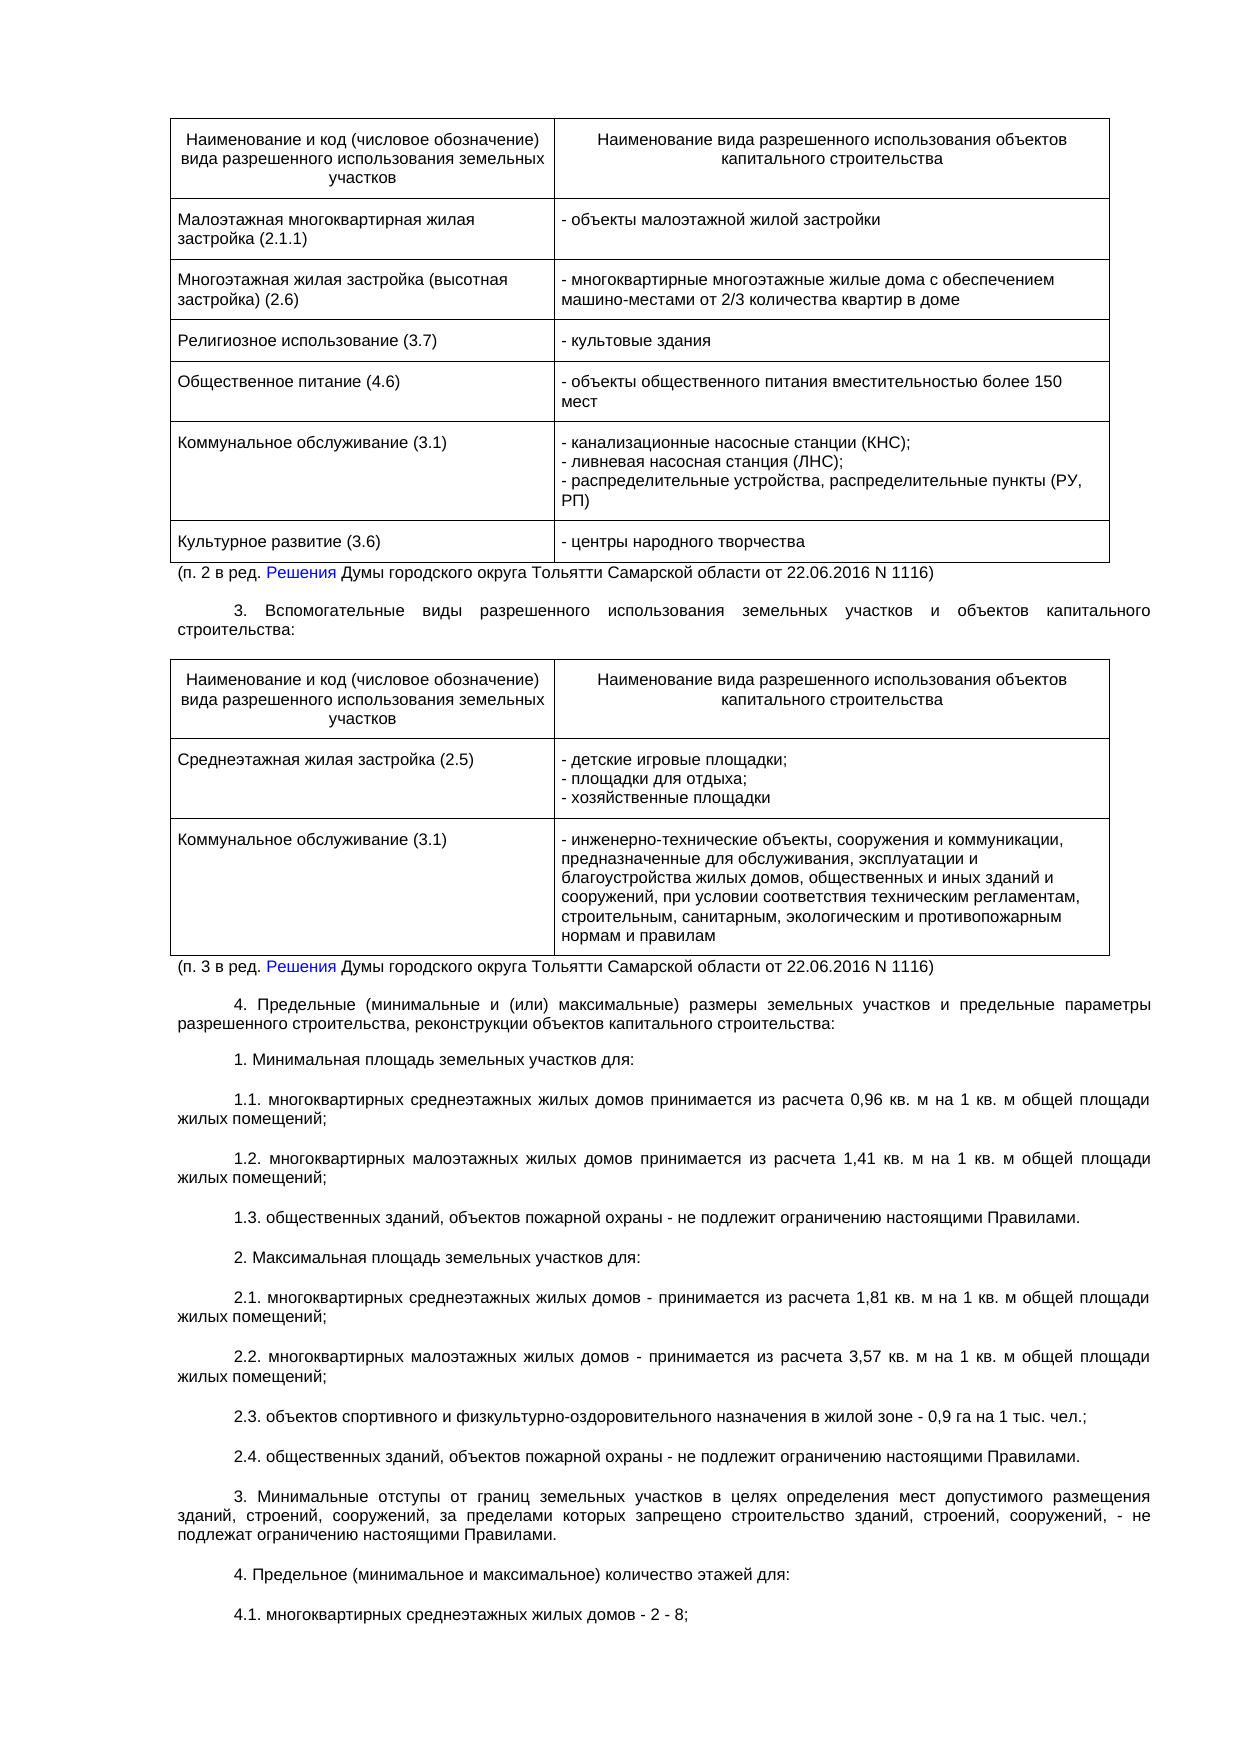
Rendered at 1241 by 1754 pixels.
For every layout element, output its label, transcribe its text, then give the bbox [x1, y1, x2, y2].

text 4. Предельное (минимальное и максимальное) количество этажей для: [177, 1565, 1152, 1584]
table_header Наименование вида разрешенного использования объектов капитального строительства [555, 119, 1109, 198]
text 1.3. общественных зданий, объектов пожарной охраны - не подлежит ограничению настоящими Правилами. [177, 1208, 1152, 1227]
table_cell - многоквартирные многоэтажные жилые дома с обеспечением машино-местами от 2/3 количества квартир в доме [555, 260, 1109, 319]
table_cell Общественное питание (4.6) [171, 362, 554, 421]
text 1. Минимальная площадь земельных участков для: [177, 1050, 1152, 1069]
text 1.2. многоквартирных малоэтажных жилых домов принимается из расчета 1,41 кв. м на 1 кв. м общей площади жилых помещений; [177, 1149, 1152, 1187]
table_cell - объекты малоэтажной жилой застройки [555, 199, 1109, 258]
table_cell Религиозное использование (3.7) [171, 320, 554, 361]
text 4.1. многоквартирных среднеэтажных жилых домов - 2 - 8; [177, 1605, 1152, 1624]
text (п. 3 в ред. Решения Думы городского округа Тольятти Самарской области от 22.06.2016 N 1116) [177, 956, 1152, 976]
table_cell Многоэтажная жилая застройка (высотная застройка) (2.6) [171, 260, 554, 319]
table_header Наименование и код (числовое обозначение) вида разрешенного использования земельных участков [171, 119, 554, 198]
text 2.2. многоквартирных малоэтажных жилых домов - принимается из расчета 3,57 кв. м на 1 кв. м общей площади жилых помещений; [177, 1347, 1152, 1386]
table_header Наименование и код (числовое обозначение) вида разрешенного использования земельных участков [171, 660, 554, 738]
text 2.4. общественных зданий, объектов пожарной охраны - не подлежит ограничению настоящими Правилами. [177, 1446, 1152, 1466]
table_cell Культурное развитие (3.6) [171, 521, 554, 562]
table_cell - объекты общественного питания вместительностью более 150 мест [555, 362, 1109, 421]
table_cell - центры народного творчества [555, 521, 1109, 562]
text 4. Предельные (минимальные и (или) максимальные) размеры земельных участков и предельные параметры разрешенного строительства, реконструкции объектов капитального строительства: [177, 995, 1152, 1033]
table_cell - культовые здания [555, 320, 1109, 361]
text (п. 2 в ред. Решения Думы городского округа Тольятти Самарской области от 22.06.2016 N 1116) [177, 563, 1152, 582]
text 3. Минимальные отступы от границ земельных участков в целях определения мест допустимого размещения зданий, строений, сооружений, за пределами которых запрещено строительство зданий, строений, сооружений, - не подлежат ограничению настоящими Правилами. [177, 1486, 1152, 1544]
table_cell - инженерно-технические объекты, сооружения и коммуникации, предназначенные для обслуживания, эксплуатации и благоустройства жилых домов, общественных и иных зданий и сооружений, при условии соответствия техническим регламентам, строительным, санитарным, экологическим и противопожарным нормам и правилам [555, 819, 1109, 955]
text 2. Максимальная площадь земельных участков для: [177, 1248, 1152, 1267]
table_cell Коммунальное обслуживание (3.1) [171, 422, 554, 520]
text 3. Вспомогательные виды разрешенного использования земельных участков и объектов капитального строительства: [177, 601, 1152, 639]
text 2.3. объектов спортивного и физкультурно-оздоровительного назначения в жилой зоне - 0,9 га на 1 тыс. чел.; [177, 1406, 1152, 1426]
table_cell Малоэтажная многоквартирная жилая застройка (2.1.1) [171, 199, 554, 258]
table_cell - детские игровые площадки; - площадки для отдыха; - хозяйственные площадки [555, 739, 1109, 818]
table_cell - канализационные насосные станции (КНС); - ливневая насосная станция (ЛНС); - распределительные устройства, распределительные пункты (РУ, РП) [555, 422, 1109, 520]
table_cell Среднеэтажная жилая застройка (2.5) [171, 739, 554, 818]
table_cell Коммунальное обслуживание (3.1) [171, 819, 554, 955]
text 2.1. многоквартирных среднеэтажных жилых домов - принимается из расчета 1,81 кв. м на 1 кв. м общей площади жилых помещений; [177, 1288, 1152, 1326]
text 1.1. многоквартирных среднеэтажных жилых домов принимается из расчета 0,96 кв. м на 1 кв. м общей площади жилых помещений; [177, 1090, 1152, 1128]
table_header Наименование вида разрешенного использования объектов капитального строительства [555, 660, 1109, 738]
